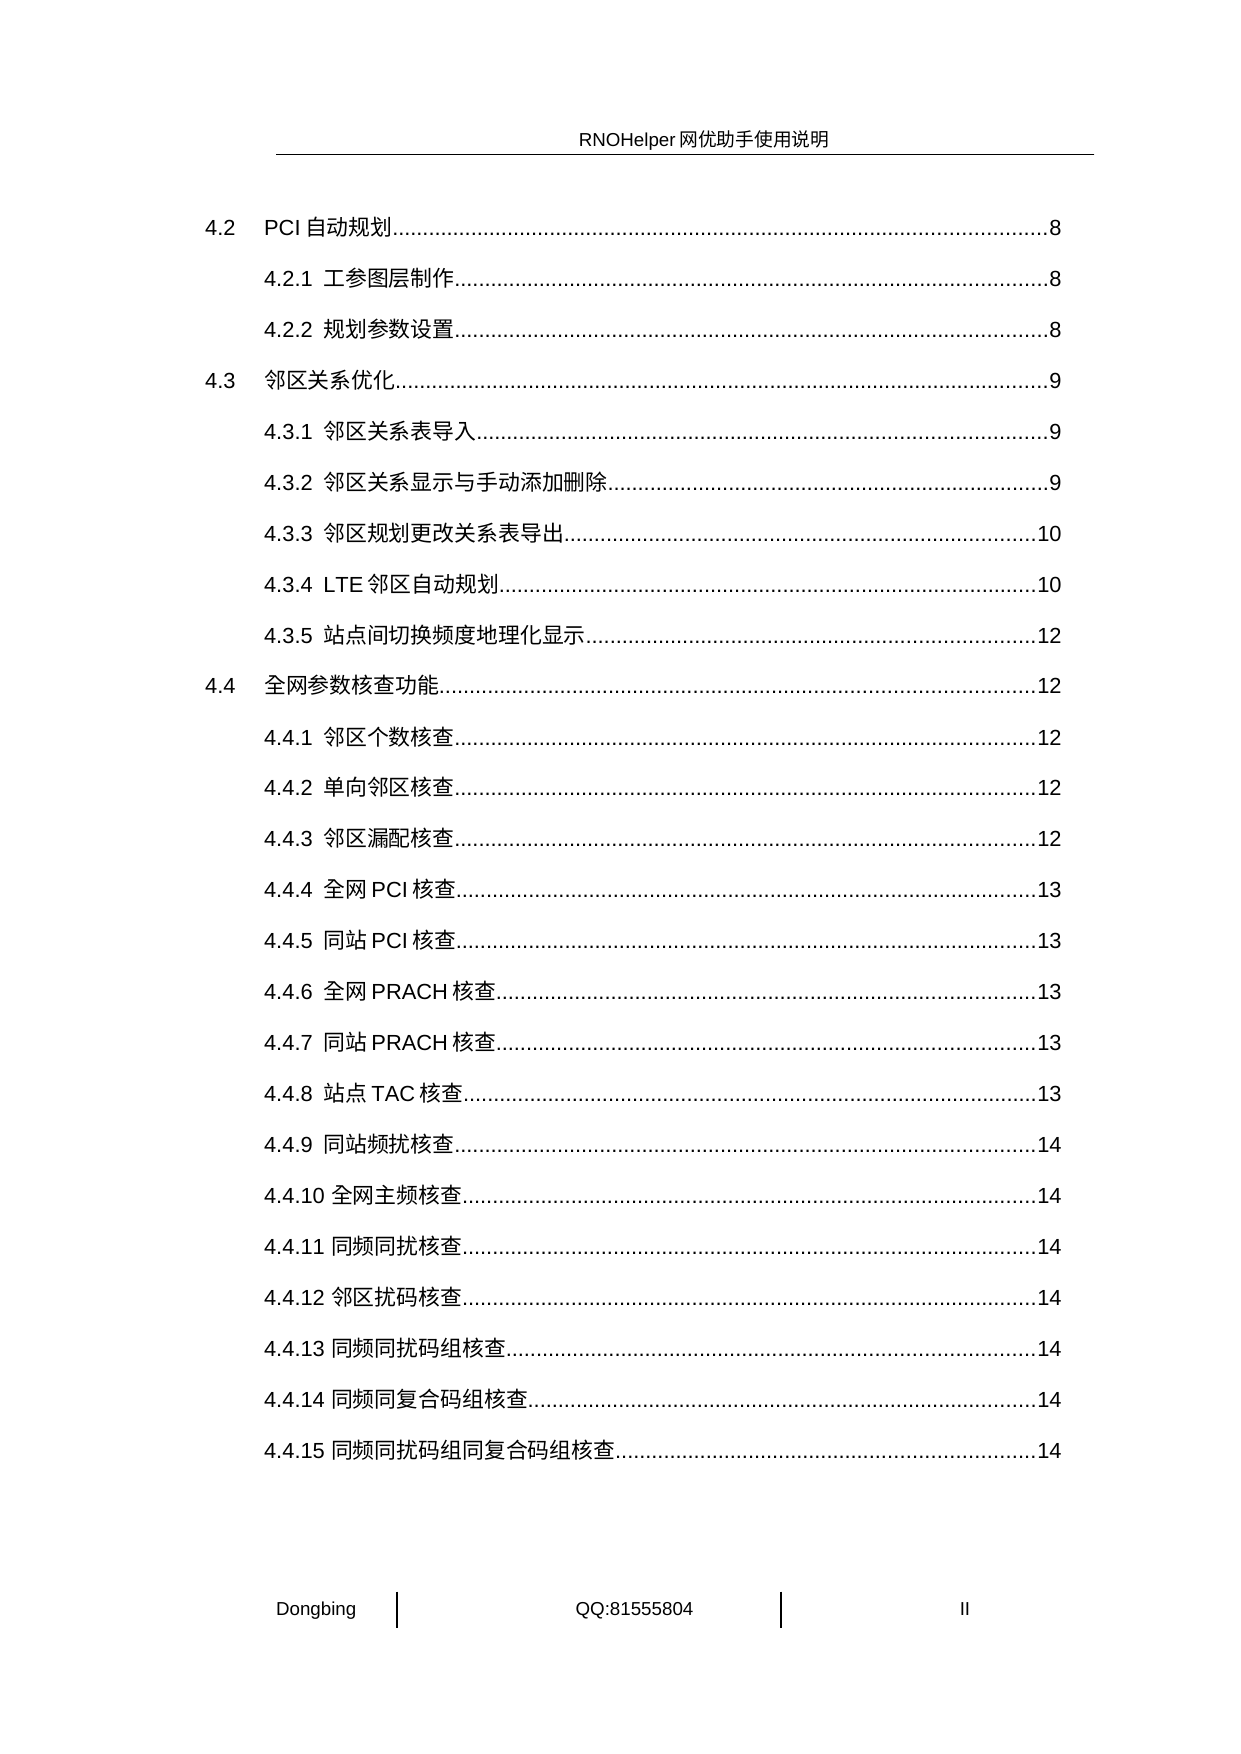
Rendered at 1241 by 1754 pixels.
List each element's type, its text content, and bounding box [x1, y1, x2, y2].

text 4.4.11 同频同扰核查 14 [264, 1229, 1091, 1262]
text 4.4.9 同站频扰核查 14 [264, 1128, 1091, 1160]
text 4.3.2 邻区关系显示与手动添加删除 9 [264, 465, 1091, 498]
text 4.3.3 邻区规划更改关系表导出 10 [264, 516, 1091, 549]
text 4.4.8 站点TAC核查 13 [264, 1077, 1091, 1109]
text 4.3 邻区关系优化 9 [205, 363, 1000, 396]
text 4.4.15 同频同扰码组同复合码组核查 14 [264, 1433, 1091, 1466]
text 4.4.14 同频同复合码组核查 14 [264, 1382, 1091, 1415]
text 4.3.4 LTE邻区自动规划 10 [264, 567, 1091, 600]
text 4.3.5 站点间切换频度地理化显示 12 [264, 618, 1091, 651]
text 4.3.1 邻区关系表导入 9 [264, 414, 1091, 447]
text 4.4.7 同站PRACH核查 13 [264, 1026, 1091, 1058]
text 4.2.1 工参图层制作 8 [264, 262, 1091, 294]
text 4.4 全网参数核查功能 12 [205, 669, 1000, 702]
text 4.4.10 全网主频核查 14 [264, 1178, 1091, 1211]
text 4.4.3 邻区漏配核查 12 [264, 822, 1091, 854]
text 4.4.13 同频同扰码组核查 14 [264, 1331, 1091, 1364]
text 4.2 PCI自动规划 8 [205, 211, 1000, 243]
text 4.2.2 规划参数设置 8 [264, 313, 1091, 345]
text 4.4.5 同站PCI核查 13 [264, 924, 1091, 956]
text 4.4.2 单向邻区核查 12 [264, 771, 1091, 803]
text 4.4.1 邻区个数核查 12 [264, 720, 1091, 753]
text 4.4.4 全网PCI核查 13 [264, 873, 1091, 905]
text 4.4.12 邻区扰码核查 14 [264, 1280, 1091, 1313]
text 4.4.6 全网PRACH核查 13 [264, 975, 1091, 1007]
